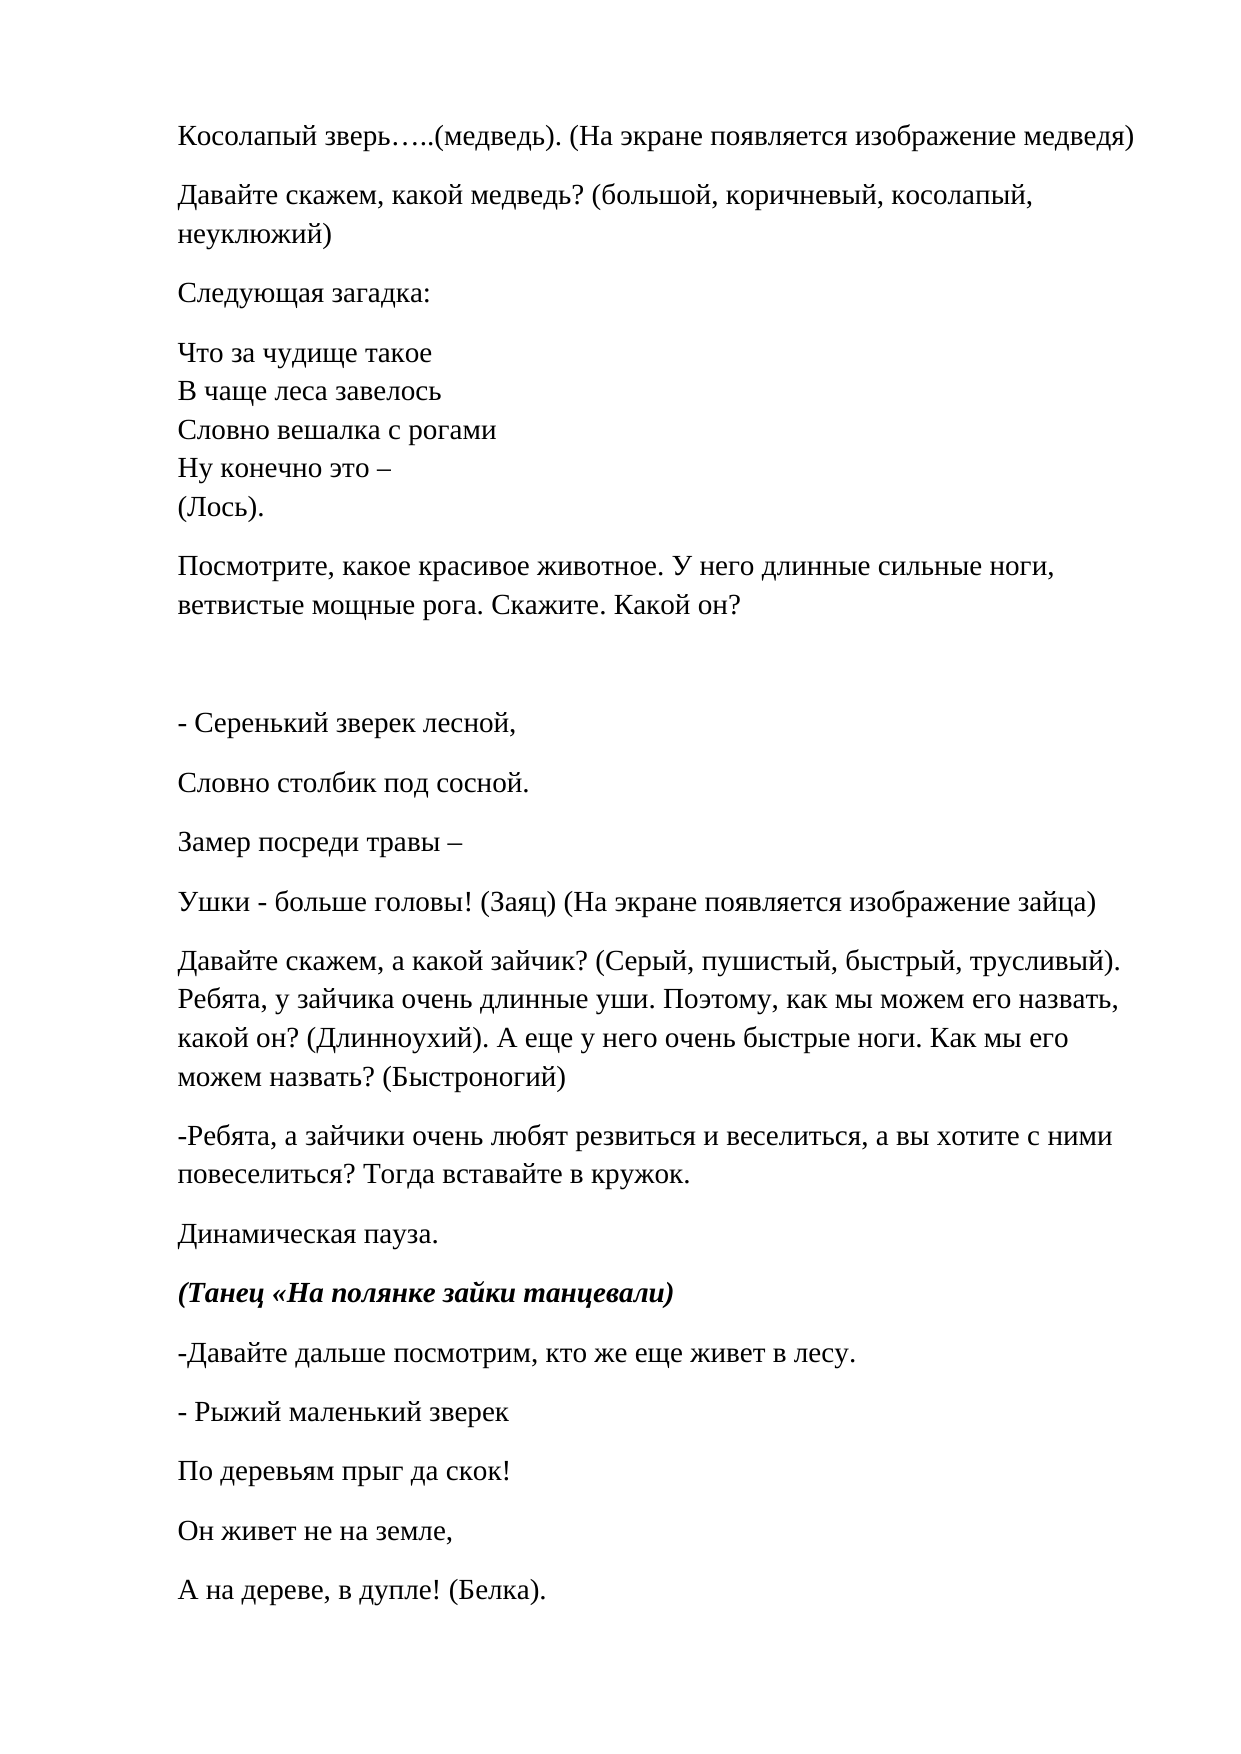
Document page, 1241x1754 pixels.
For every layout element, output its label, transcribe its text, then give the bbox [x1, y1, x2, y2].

text Замер посреди травы – [177, 824, 1152, 858]
text Динамическая пауза. [177, 1216, 1152, 1249]
text По деревьям прыг да скок! [177, 1453, 1152, 1487]
text Косолапый зверь…..(медведь). (На экране появляется изображение медведя) [177, 118, 1152, 152]
text Давайте скажем, какой медведь? (большой, коричневый, косолапый, неуклюжий) [177, 177, 1152, 249]
text Следующая загадка: [177, 275, 1152, 309]
text Словно столбик под сосной. [177, 765, 1152, 798]
text - Серенький зверек лесной, [177, 706, 1152, 739]
text Посмотрите, какое красивое животное. У него длинные сильные ноги, ветвистые мощные рога. Скажите. Какой он? [177, 548, 1152, 620]
text Что за чудище такое В чаще леса завелось Словно вешалка с рогами Ну конечно это – (Лось). [177, 335, 1152, 522]
text -Давайте дальше посмотрим, кто же еще живет в лесу. [177, 1335, 1152, 1368]
text (Танец «На полянке зайки танцевали) [177, 1275, 1152, 1309]
text - Рыжий маленький зверек [177, 1394, 1152, 1428]
text Ушки - больше головы! (Заяц) (На экране появляется изображение зайца) [177, 884, 1152, 917]
text Он живет не на земле, [177, 1513, 1152, 1546]
text А на дереве, в дупле! (Белка). [177, 1572, 1152, 1606]
text Давайте скажем, а какой зайчик? (Серый, пушистый, быстрый, трусливый). Ребята, у зайчика очень длинные уши. Поэтому, как мы можем его назвать, какой он? (Длинноухий). А еще у него очень быстрые ноги. Как мы его можем назвать? (Быстроногий) [177, 943, 1152, 1092]
text -Ребята, а зайчики очень любят резвиться и веселиться, а вы хотите с ними повеселиться? Тогда вставайте в кружок. [177, 1118, 1152, 1190]
